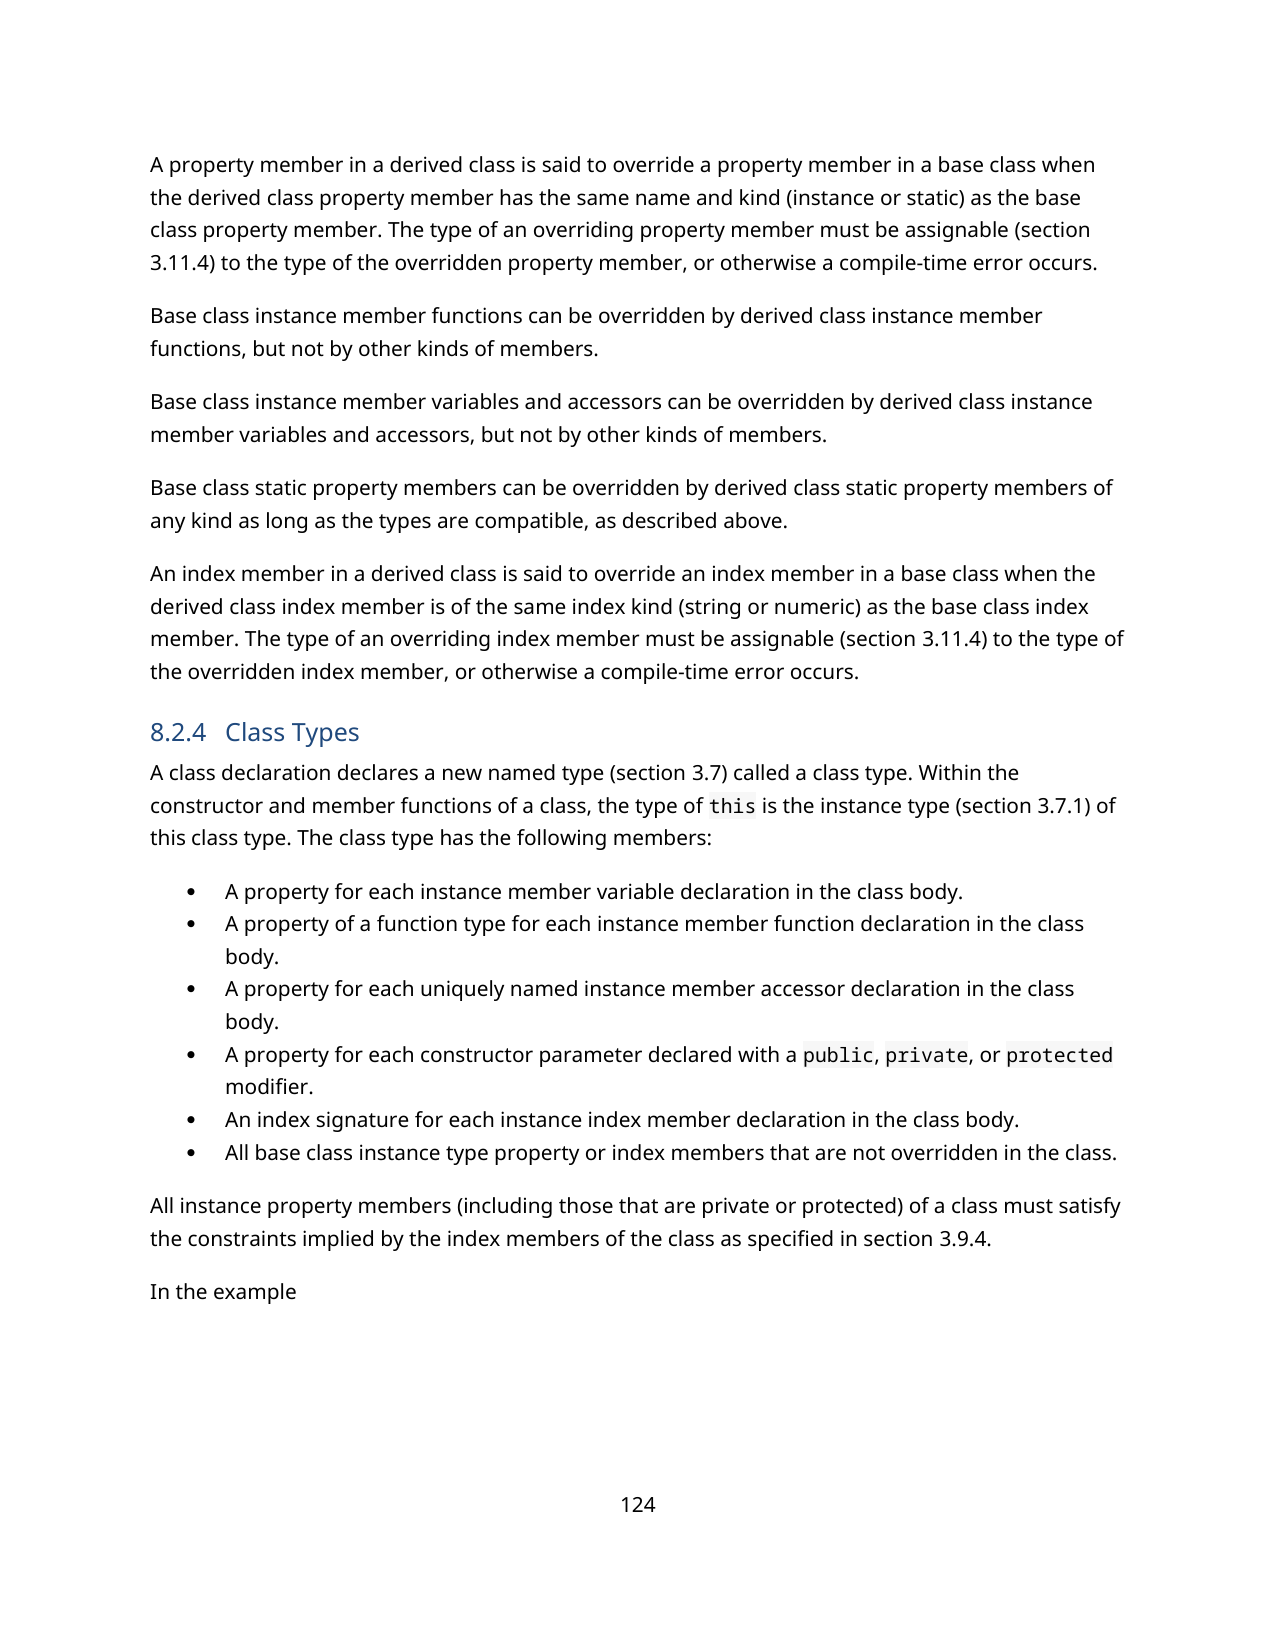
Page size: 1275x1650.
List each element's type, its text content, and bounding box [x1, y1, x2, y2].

list A property for each instance member variable declaration in the class body. [187, 877, 1125, 905]
list A property for each uniquely named instance member accessor declaration in the class body. [187, 974, 1125, 1036]
text A class declaration declares a new named type (section 3.7) called a class type. Within the constructor and member functions of a class, the type of this is the instance type (section 3.7.1) of this class type. The class type has the following members: [150, 758, 1125, 852]
text A property member in a derived class is said to override a property member in a base class when the derived class property member has the same name and kind (instance or static) as the base class property member. The type of an overriding property member must be assignable (section 3.11.4) to the type of the overridden property member, or otherwise a compile-time error occurs. [150, 150, 1125, 276]
text In the example [150, 1277, 1125, 1306]
list An index signature for each instance index member declaration in the class body. [187, 1105, 1125, 1133]
list A property of a function type for each instance member function declaration in the class body. [187, 909, 1125, 970]
list All base class instance type property or index members that are not overridden in the class. [187, 1138, 1125, 1166]
text Base class instance member functions can be overridden by derived class instance member functions, but not by other kinds of members. [150, 301, 1125, 362]
subtitle Class Types [150, 715, 1125, 749]
text An index member in a derived class is said to override an index member in a base class when the derived class index member is of the same index kind (string or numeric) as the base class index member. The type of an overriding index member must be assignable (section 3.11.4) to the type of the overridden index member, or otherwise a compile-time error occurs. [150, 559, 1125, 686]
text Base class instance member variables and accessors can be overridden by derived class instance member variables and accessors, but not by other kinds of members. [150, 387, 1125, 448]
text All instance property members (including those that are private or protected) of a class must satisfy the constraints implied by the index members of the class as specified in section 3.9.4. [150, 1191, 1125, 1252]
text Base class static property members can be overridden by derived class static property members of any kind as long as the types are compatible, as described above. [150, 473, 1125, 534]
list A property for each constructor parameter declared with a public, private, or protected modifier. [187, 1040, 1125, 1101]
